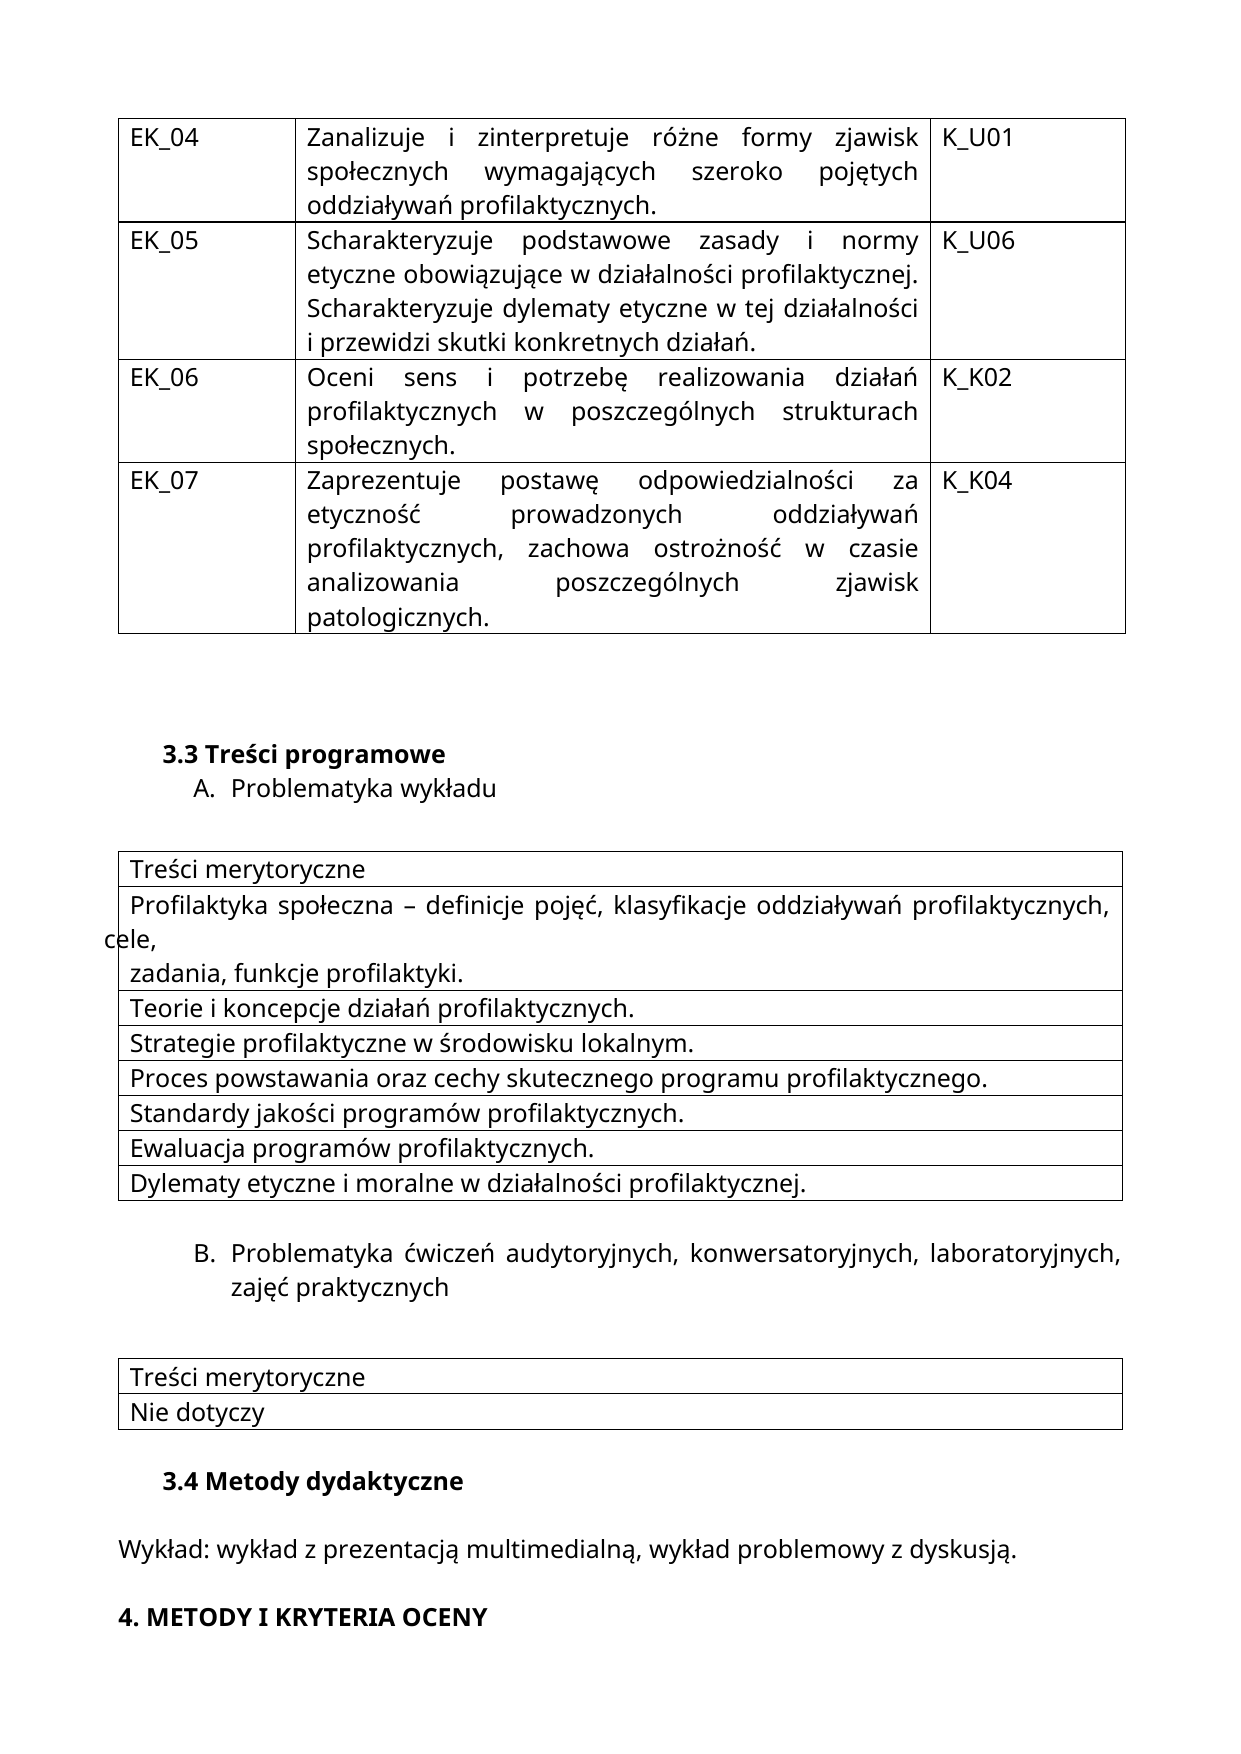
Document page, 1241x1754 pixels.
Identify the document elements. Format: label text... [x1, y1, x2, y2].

table_cell K_K02 [931, 360, 1125, 462]
table_cell EK_07 [119, 463, 295, 633]
table_cell K_U06 [931, 223, 1125, 359]
table_cell EK_06 [119, 360, 295, 462]
table_header Treści merytoryczne [119, 852, 1122, 886]
table_cell K_U01 [931, 119, 1125, 221]
table_cell Standardy jakości programów profilaktycznych. [119, 1096, 1122, 1130]
table_cell Oceni sens i potrzebę realizowania działań profilaktycznych w poszczególnych strukturach społecznych. [296, 360, 930, 462]
table_cell Zanalizuje i zinterpretuje różne formy zjawisk społecznych wymagających szeroko pojętych oddziaływań profilaktycznych. [296, 119, 930, 221]
table_cell Teorie i koncepcje działań profilaktycznych. [119, 991, 1122, 1024]
list Problematyka ćwiczeń audytoryjnych, konwersatoryjnych, laboratoryjnych, zajęć praktycznych [193, 1235, 1122, 1303]
table_cell Nie dotyczy [119, 1394, 1122, 1428]
text 4. METODY I KRYTERIA OCENY [118, 1600, 1122, 1634]
text Wykład: wykład z prezentacją multimedialną, wykład problemowy z dyskusją. [118, 1532, 1122, 1566]
text 3.4 Metody dydaktyczne [162, 1463, 1122, 1498]
table_cell Zaprezentuje postawę odpowiedzialności za etyczność prowadzonych oddziaływań profilaktycznych, zachowa ostrożność w czasie analizowania poszczególnych zjawisk patologicznych. [296, 463, 930, 633]
table_cell Proces powstawania oraz cechy skutecznego programu profilaktycznego. [119, 1061, 1122, 1095]
table_cell EK_05 [119, 223, 295, 359]
table_cell Profilaktyka społeczna – definicje pojęć, klasyfikacje oddziaływań profilaktycznych, cele, zadania, funkcje profilaktyki. [119, 887, 1122, 989]
list Problematyka wykładu [193, 771, 1122, 804]
table_cell EK_04 [119, 119, 295, 221]
table_cell Strategie profilaktyczne w środowisku lokalnym. [119, 1026, 1122, 1060]
table_cell Scharakteryzuje podstawowe zasady i normy etyczne obowiązujące w działalności profilaktycznej. Scharakteryzuje dylematy etyczne w tej działalności i przewidzi skutki konkretnych działań. [296, 223, 930, 359]
table_cell Ewaluacja programów profilaktycznych. [119, 1131, 1122, 1165]
list 3.3 Treści programowe [162, 736, 1122, 771]
table_header Treści merytoryczne [119, 1359, 1122, 1393]
table_cell K_K04 [931, 463, 1125, 633]
table_cell Dylematy etyczne i moralne w działalności profilaktycznej. [119, 1166, 1122, 1200]
